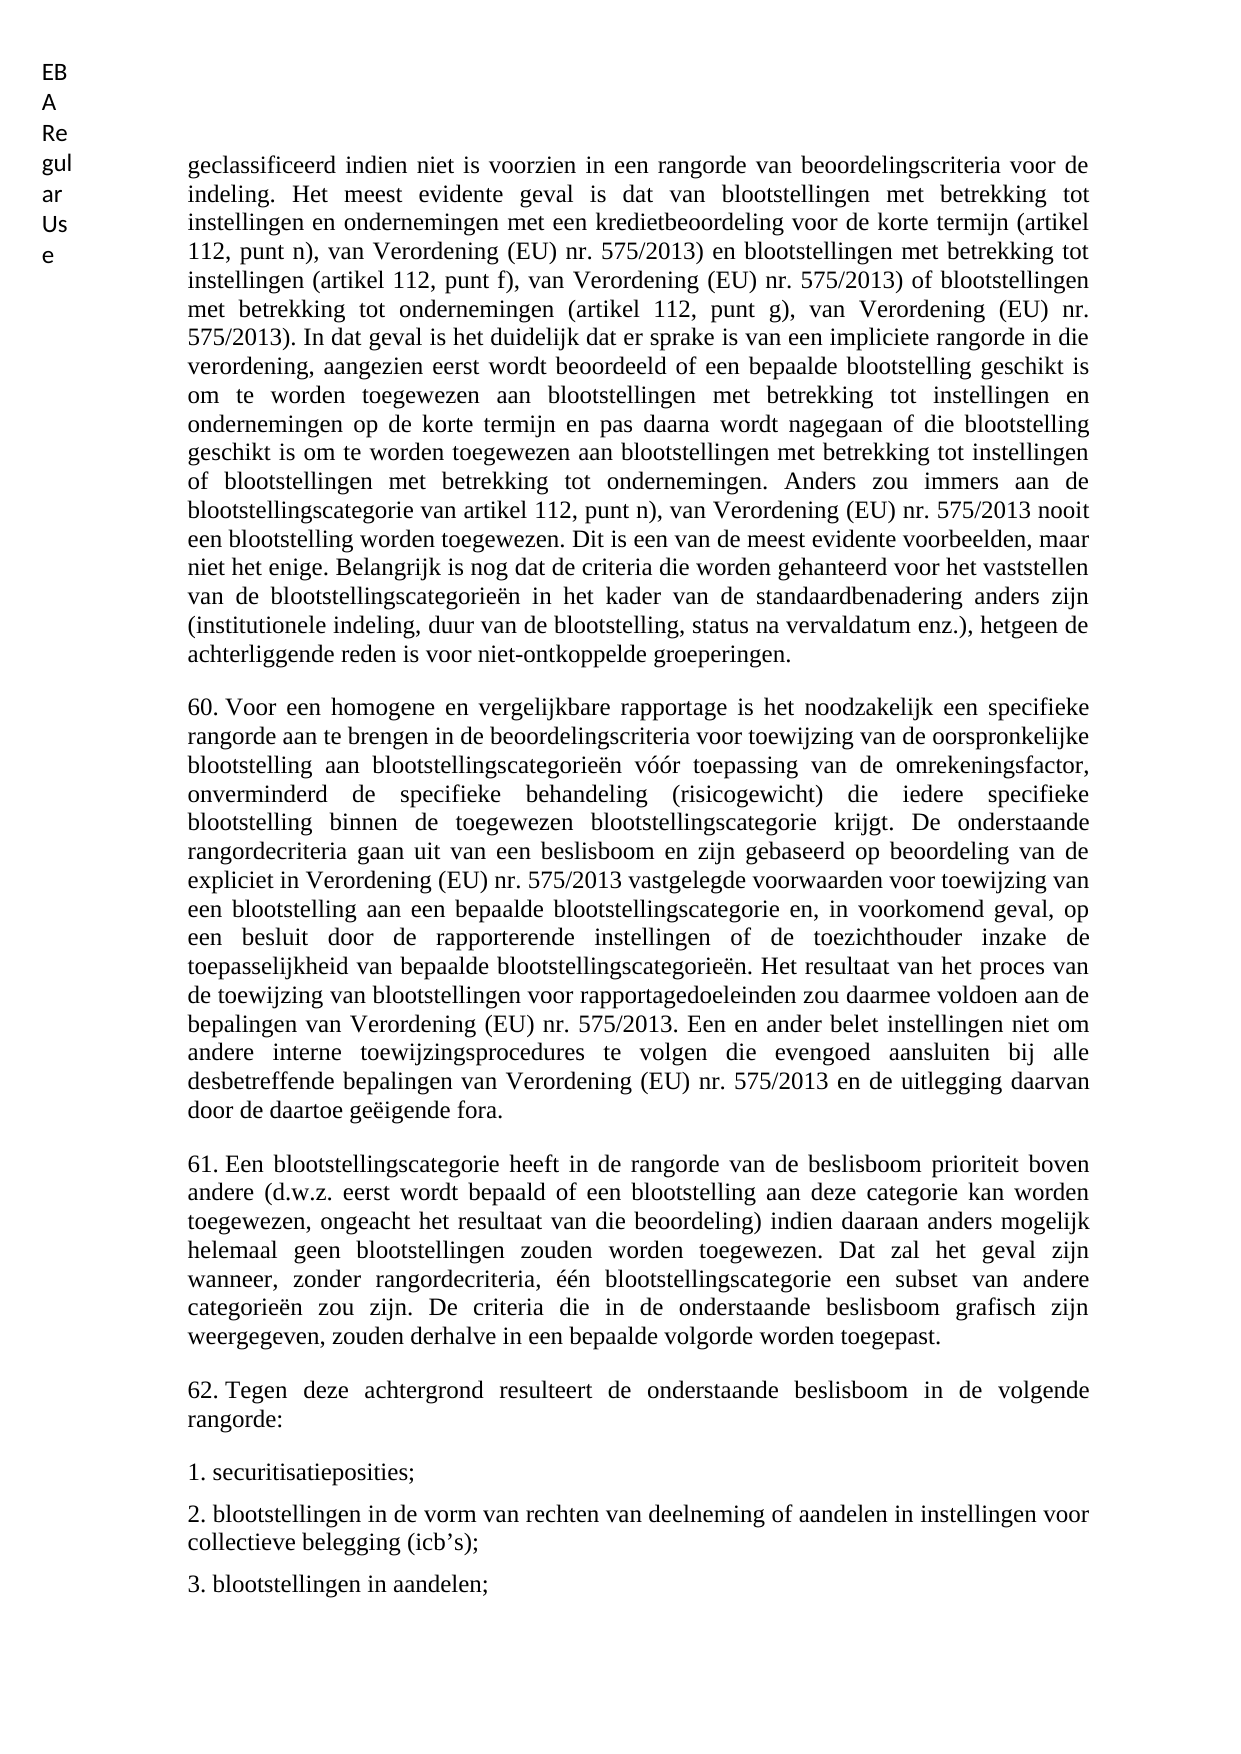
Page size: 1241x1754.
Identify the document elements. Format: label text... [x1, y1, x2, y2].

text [187, 150, 1090, 667]
text 3. blootstellingen in aandelen; [187, 1569, 1090, 1597]
text 1. securitisatieposities; [187, 1457, 1090, 1486]
text 2. blootstellingen in de vorm van rechten van deelneming of aandelen in instellingen voor collectieve belegging (icb’s); [187, 1499, 1090, 1556]
